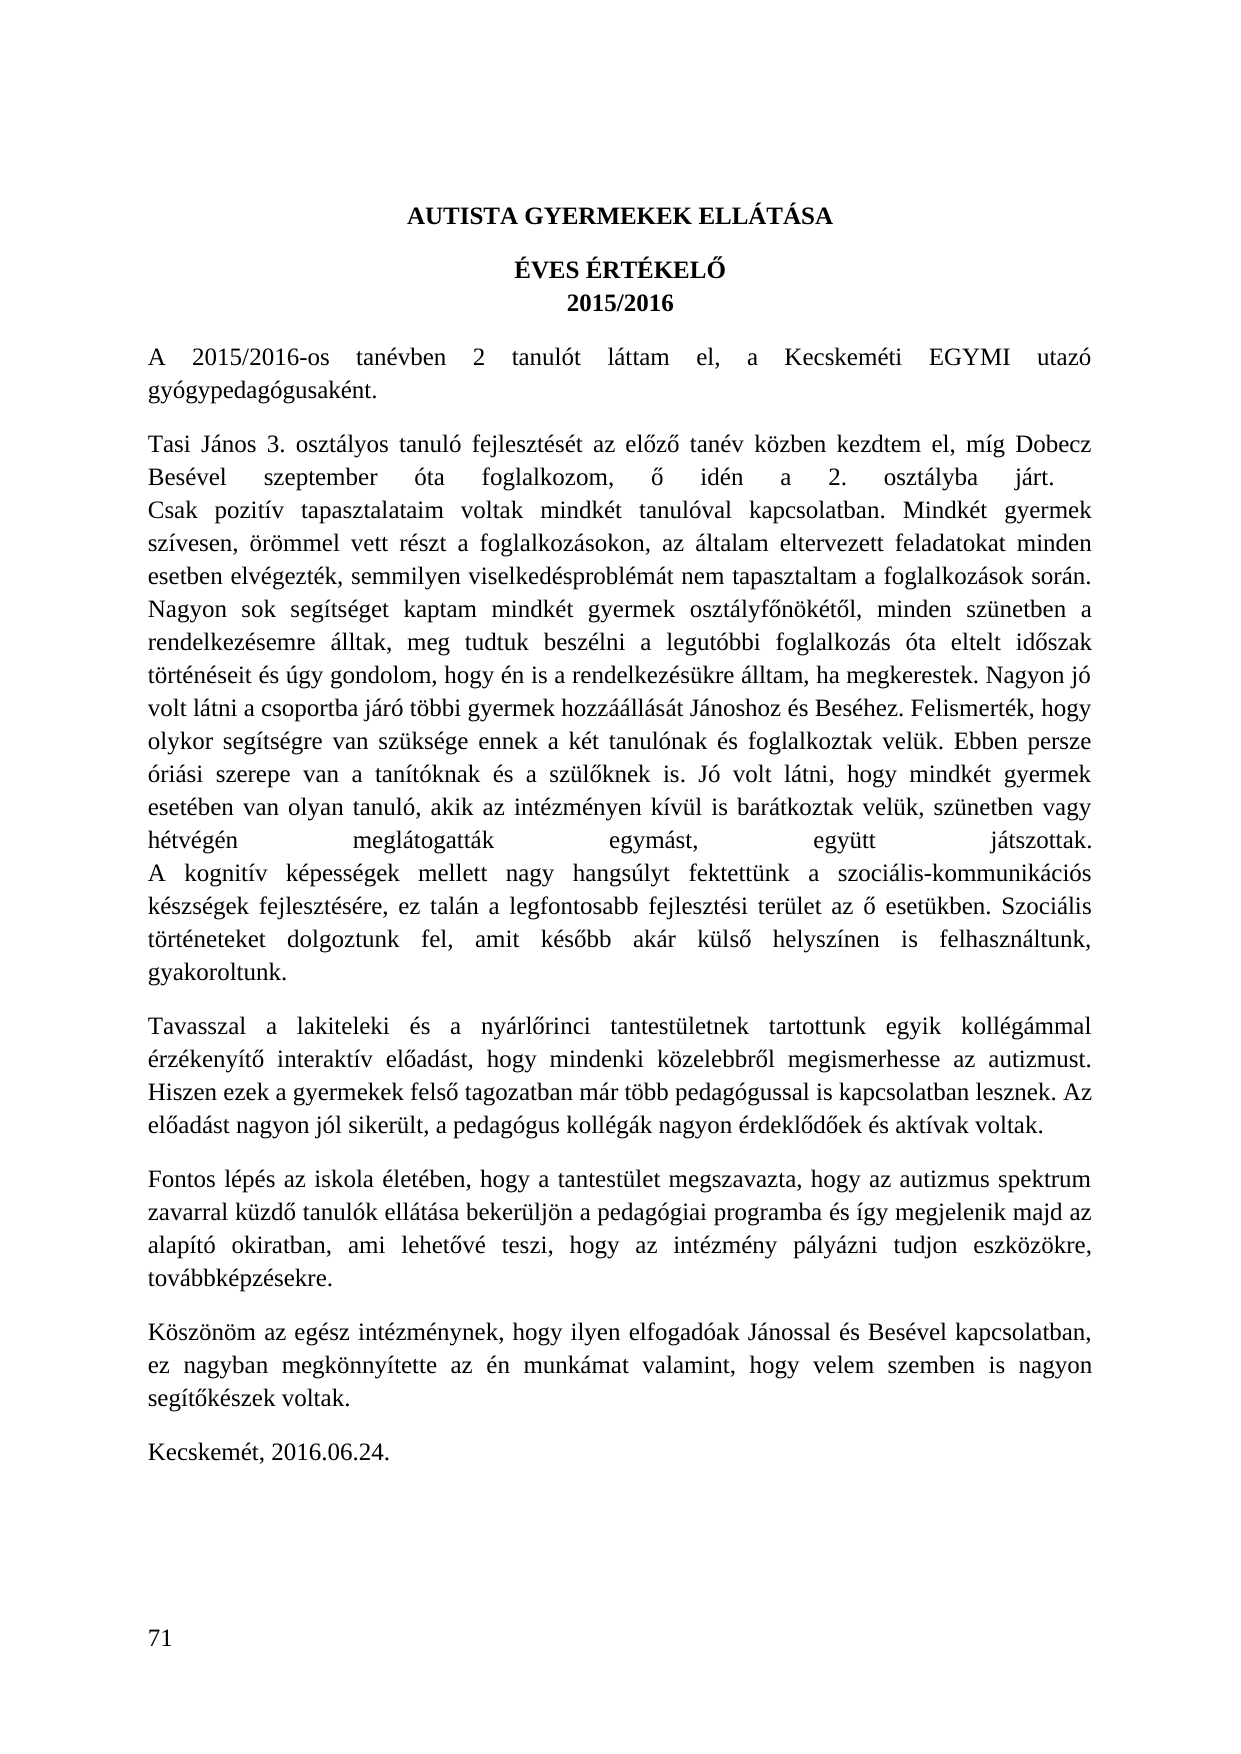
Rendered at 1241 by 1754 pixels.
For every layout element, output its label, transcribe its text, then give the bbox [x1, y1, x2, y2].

text AUTISTA GYERMEKEK ELLÁTÁSA [148, 201, 1093, 230]
text ÉVES ÉRTÉKELŐ 2015/2016 [148, 255, 1093, 317]
text A 2015/2016-os tanévben 2 tanulót láttam el, a Kecskeméti EGYMI utazó gyógypedagógusaként. [148, 342, 1093, 404]
text Kecskemét, 2016.06.24. [148, 1437, 1093, 1466]
text Tavasszal a lakiteleki és a nyárlőrinci tantestületnek tartottunk egyik kollégámmal érzékenyítő interaktív előadást, hogy mindenki közelebbről megismerhesse az autizmust. Hiszen ezek a gyermekek felső tagozatban már több pedagógussal is kapcsolatban lesznek. Az előadást nagyon jól sikerült, a pedagógus kollégák nagyon érdeklődőek és aktívak voltak. [148, 1011, 1093, 1139]
text Köszönöm az egész intézménynek, hogy ilyen elfogadóak Jánossal és Besével kapcsolatban, ez nagyban megkönnyítette az én munkámat valamint, hogy velem szemben is nagyon segítőkészek voltak. [148, 1317, 1093, 1412]
text Fontos lépés az iskola életében, hogy a tantestület megszavazta, hogy az autizmus spektrum zavarral küzdő tanulók ellátása bekerüljön a pedagógiai programba és így megjelenik majd az alapító okiratban, ami lehetővé teszi, hogy az intézmény pályázni tudjon eszközökre, továbbképzésekre. [148, 1164, 1093, 1292]
text Tasi János 3. osztályos tanuló fejlesztését az előző tanév közben kezdtem el, míg Dobecz Besével szeptember óta foglalkozom, ő idén a 2. osztályba járt. Csak pozitív tapasztalataim voltak mindkét tanulóval kapcsolatban. Mindkét gyermek szívesen, örömmel vett részt a foglalkozásokon, az általam eltervezett feladatokat minden esetben elvégezték, semmilyen viselkedésproblémát nem tapasztaltam a foglalkozások során. Nagyon sok segítséget kaptam mindkét gyermek osztályfőnökétől, minden szünetben a rendelkezésemre álltak, meg tudtuk beszélni a legutóbbi foglalkozás óta eltelt időszak történéseit és úgy gondolom, hogy én is a rendelkezésükre álltam, ha megkerestek. Nagyon jó volt látni a csoportba járó többi gyermek hozzáállását Jánoshoz és Beséhez. Felismerték, hogy olykor segítségre van szüksége ennek a két tanulónak és foglalkoztak velük. Ebben persze óriási szerepe van a tanítóknak és a szülőknek is. Jó volt látni, hogy mindkét gyermek esetében van olyan tanuló, akik az intézményen kívül is barátkoztak velük, szünetben vagy hétvégén meglátogatták egymást, együtt játszottak. A kognitív képességek mellett nagy hangsúlyt fektettünk a szociális-kommunikációs készségek fejlesztésére, ez talán a legfontosabb fejlesztési terület az ő esetükben. Szociális történeteket dolgoztunk fel, amit később akár külső helyszínen is felhasználtunk, gyakoroltunk. [148, 429, 1093, 986]
